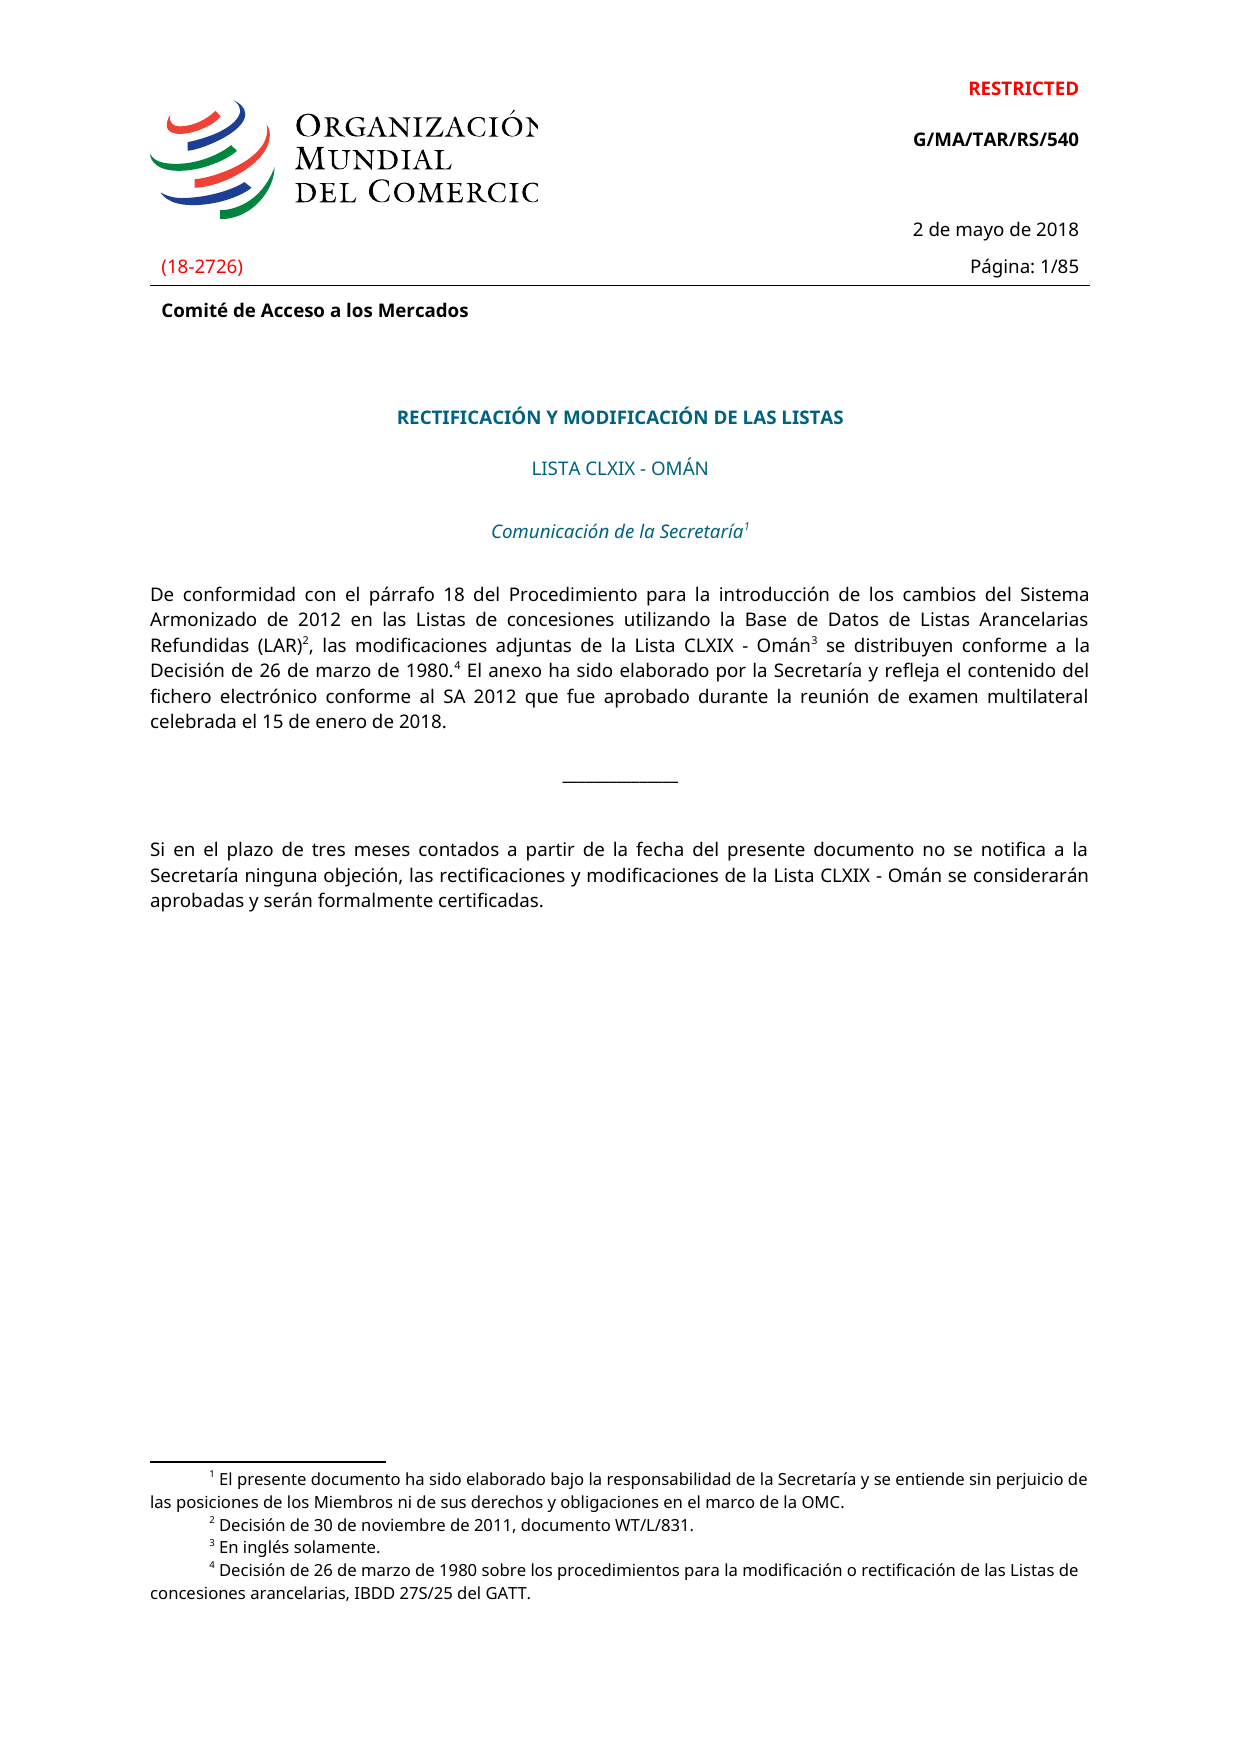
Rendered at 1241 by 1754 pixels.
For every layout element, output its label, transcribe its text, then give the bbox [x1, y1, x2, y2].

text De conformidad con el párrafo 18 del Procedimiento para la introducción de los cambios del Sistema Armonizado de 2012 en las Listas de concesiones utilizando la Base de Datos de Listas Arancelarias Refundidas (LAR), las modificaciones adjuntas de la Lista CLXIX - Omán se distribuyen conforme a la Decisión de 26 de marzo de 1980. El anexo ha sido elaborado por la Secretaría y refleja el contenido del fichero electrónico conforme al SA 2012 que fue aprobado durante la reunión de examen multilateral celebrada el 15 de enero de 2018. [150, 581, 1090, 734]
title Comunicación de la Secretaría [150, 518, 1090, 544]
text Si en el plazo de tres meses contados a partir de la fecha del presente documento no se notifica a la Secretaría ninguna objeción, las rectificaciones y modificaciones de la Lista CLXIX - Omán se considerarán aprobadas y serán formalmente certificadas. [150, 836, 1090, 913]
text _______________ [150, 760, 1090, 785]
title RECTIFICACIÓN Y MODIFICACIÓN DE LAS LISTAS [150, 405, 1090, 430]
title LISTA CLXIX - OMÁN [150, 455, 1090, 481]
